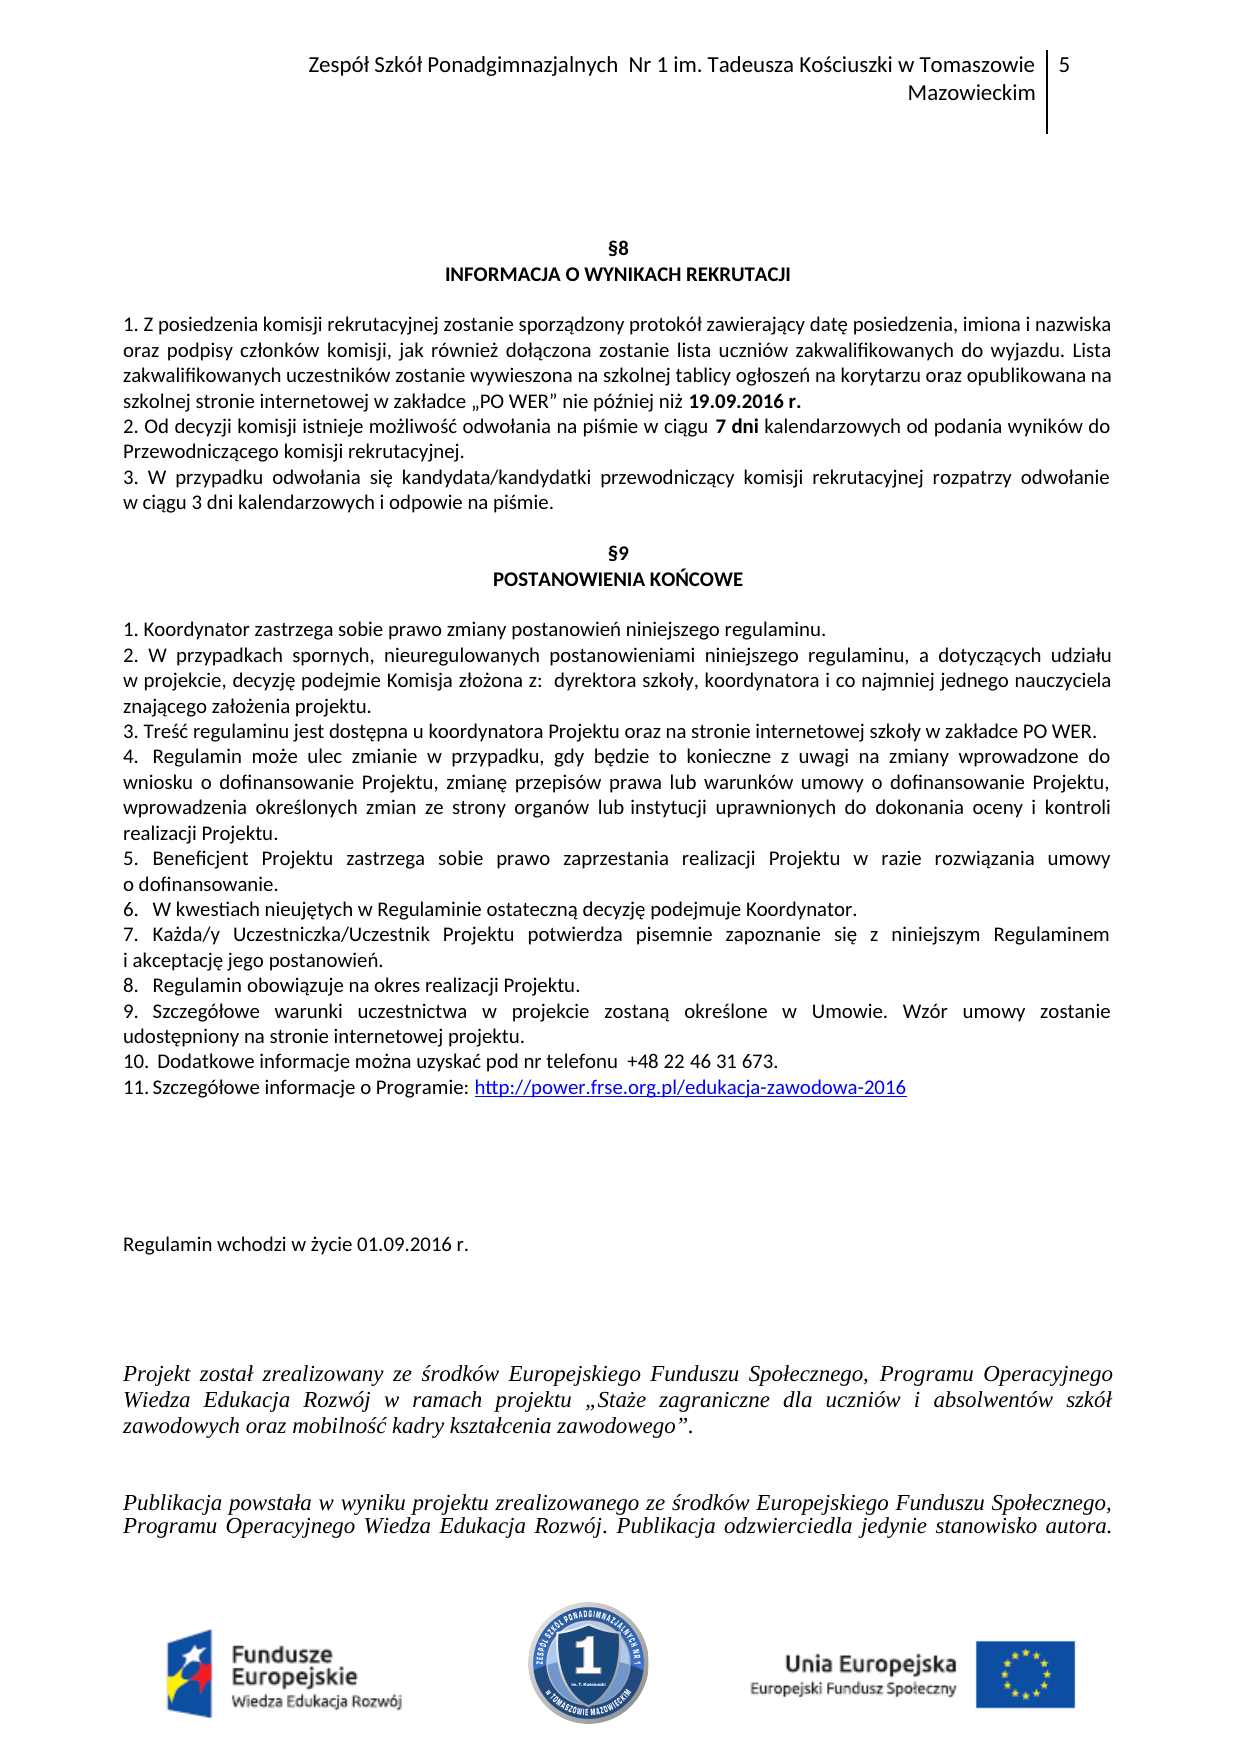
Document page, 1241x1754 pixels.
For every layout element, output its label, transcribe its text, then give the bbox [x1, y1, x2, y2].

list Dodatkowe informacje można uzyskać pod nr telefonu +48 22 46 31 673. [123, 1049, 1112, 1074]
text 2. Od decyzji komisji istnieje możliwość odwołania na piśmie w ciągu 7 dni kalendarzowych od podania wyników do Przewodniczącego komisji rekrutacyjnej. [123, 413, 1111, 464]
list Regulamin obowiązuje na okres realizacji Projektu. [123, 972, 1112, 998]
text INFORMACJA O WYNIKACH REKRUTACJI [123, 261, 1113, 286]
list Beneficjent Projektu zastrzega sobie prawo zaprzestania realizacji Projektu w razie rozwiązania umowy o dofinansowanie. [123, 845, 1112, 896]
text §9 [123, 540, 1113, 566]
text Regulamin wchodzi w życie 01.09.2016 r. [123, 1235, 1113, 1256]
picture [740, 1632, 1083, 1710]
text 3. Treść regulaminu jest dostępna u koordynatora Projektu oraz na stronie internetowej szkoły w zakładce PO WER. [123, 718, 1127, 744]
text POSTANOWIENIA KOŃCOWE [123, 566, 1113, 591]
list Regulamin może ulec zmianie w przypadku, gdy będzie to konieczne z uwagi na zmiany wprowadzone do wniosku o dofinansowanie Projektu, zmianę przepisów prawa lub warunków umowy o dofinansowanie Projektu, wprowadzenia określonych zmian ze strony organów lub instytucji uprawnionych do dokonania oceny i kontroli realizacji Projektu. [123, 744, 1112, 845]
text §8 [123, 235, 1113, 261]
picture [162, 1624, 416, 1721]
list Szczegółowe warunki uczestnictwa w projekcie zostaną określone w Umowie. Wzór umowy zostanie udostępniony na stronie internetowej projektu. [123, 998, 1112, 1049]
list W kwestiach nieujętych w Regulaminie ostateczną decyzję podejmuje Koordynator. [123, 896, 1112, 922]
text 2. W przypadkach spornych, nieuregulowanych postanowieniami niniejszego regulaminu, a dotyczących udziału w projekcie, decyzję podejmie Komisja złożona z: dyrektora szkoły, koordynatora i co najmniej jednego nauczyciela znającego założenia projektu. [123, 642, 1113, 718]
text 1. Z posiedzenia komisji rekrutacyjnej zostanie sporządzony protokół zawierający datę posiedzenia, imiona i nazwiska oraz podpisy członków komisji, jak również dołączona zostanie lista uczniów zakwalifikowanych do wyjazdu. Lista zakwalifikowanych uczestników zostanie wywieszona na szkolnej tablicy ogłoszeń na korytarzu oraz opublikowana na szkolnej stronie internetowej w zakładce „PO WER” nie później niż 19.09.2016 r. [123, 312, 1113, 413]
text 3. W przypadku odwołania się kandydata/kandydatki przewodniczący komisji rekrutacyjnej rozpatrzy odwołanie w ciągu 3 dni kalendarzowych i odpowie na piśmie. [123, 464, 1111, 515]
list Każda/y Uczestniczka/Uczestnik Projektu potwierdza pisemnie zapoznanie się z niniejszym Regulaminem i akceptację jego postanowień. [123, 922, 1112, 972]
list Szczegółowe informacje o Programie: http://power.frse.org.pl/edukacja-zawodowa-2016 [123, 1074, 1112, 1099]
picture [528, 1602, 649, 1724]
text 1. Koordynator zastrzega sobie prawo zmiany postanowień niniejszego regulaminu. [123, 617, 1113, 642]
text Projekt został zrealizowany ze środków Europejskiego Funduszu Społecznego, Programu Operacyjnego Wiedza Edukacja Rozwój w ramach projektu „Staże zagraniczne dla uczniów i absolwentów szkół zawodowych oraz mobilność kadry kształcenia zawodowego”. [123, 1360, 1113, 1439]
